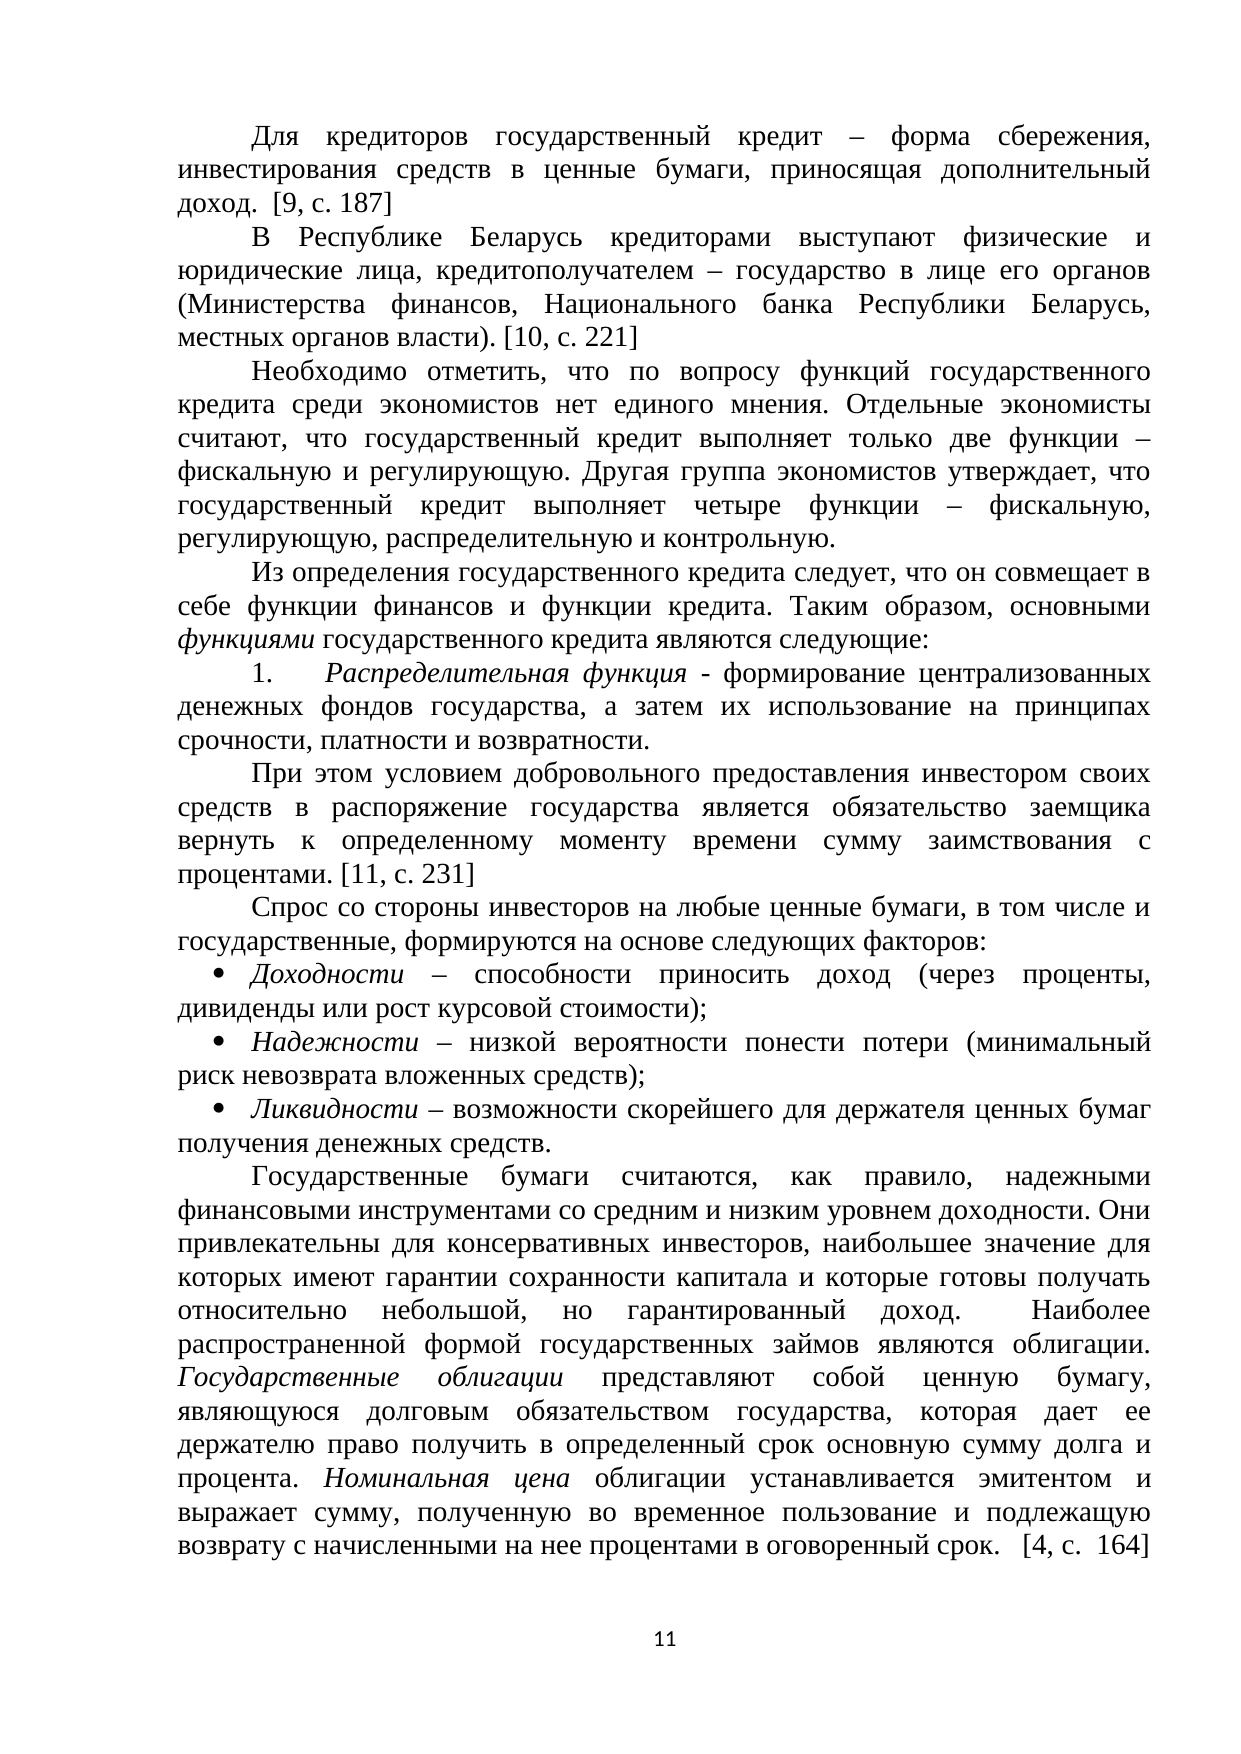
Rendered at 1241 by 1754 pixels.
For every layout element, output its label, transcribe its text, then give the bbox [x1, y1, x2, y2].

text Спрос со стороны инвесторов на любые ценные бумаги, в том числе и государственные, формируются на основе следующих факторов: [177, 889, 1152, 957]
text Из определения государственного кредита следует, что он совмещает в себе функции финансов и функции кредита. Таким образом, основными функциями государственного кредита являются следующие: [177, 554, 1152, 655]
list Ликвидности – возможности скорейшего для держателя ценных бумаг получения денежных средств. [177, 1091, 1152, 1158]
list Надежности – низкой вероятности понести потери (минимальный риск невозврата вложенных средств); [177, 1024, 1152, 1091]
text Необходимо отметить, что по вопросу функций государственного кредита среди экономистов нет единого мнения. Отдельные экономисты считают, что государственный кредит выполняет только две функции – фискальную и регулирующую. Другая группа экономистов утверждает, что государственный кредит выполняет четыре функции – фискальную, регулирующую, распределительную и контрольную. [177, 353, 1152, 554]
text В Республике Беларусь кредиторами выступают физические и юридические лица, кредитополучателем – государство в лице его органов (Министерства финансов, Национального банка Республики Беларусь, местных органов власти). [10, c. 221] [177, 219, 1152, 353]
text При этом условием добровольного предоставления инвестором своих средств в распоряжение государства является обязательство заемщика вернуть к определенному моменту времени сумму заимствования с процентами. [11, c. 231] [177, 755, 1152, 889]
list Доходности – способности приносить доход (через проценты, дивиденды или рост курсовой стоимости); [177, 957, 1152, 1024]
text Для кредиторов государственный кредит – форма сбережения, инвестирования средств в ценные бумаги, приносящая дополнительный доход. [9, c. 187] [177, 118, 1152, 219]
text Государственные бумаги считаются, как правило, надежными финансовыми инструментами со средним и низким уровнем доходности. Они привлекательны для консервативных инвесторов, наибольшее значение для которых имеют гарантии сохранности капитала и которые готовы получать относительно небольшой, но гарантированный доход. Наиболее распространенной формой государственных займов являются облигации. Государственные облигации представляют собой ценную бумагу, являющуюся долговым обязательством государства, которая дает ее держателю право получить в определенный срок основную сумму долга и процента. Номинальная цена облигации устанавливается эмитентом и выражает сумму, полученную во временное пользование и подлежащую возврату с начисленными на нее процентами в оговоренный срок. [4, c. 164] [177, 1158, 1152, 1561]
list Распределительная функция - формирование централизованных денежных фондов государства, а затем их использование на принципах срочности, платности и возвратности. [177, 655, 1152, 755]
